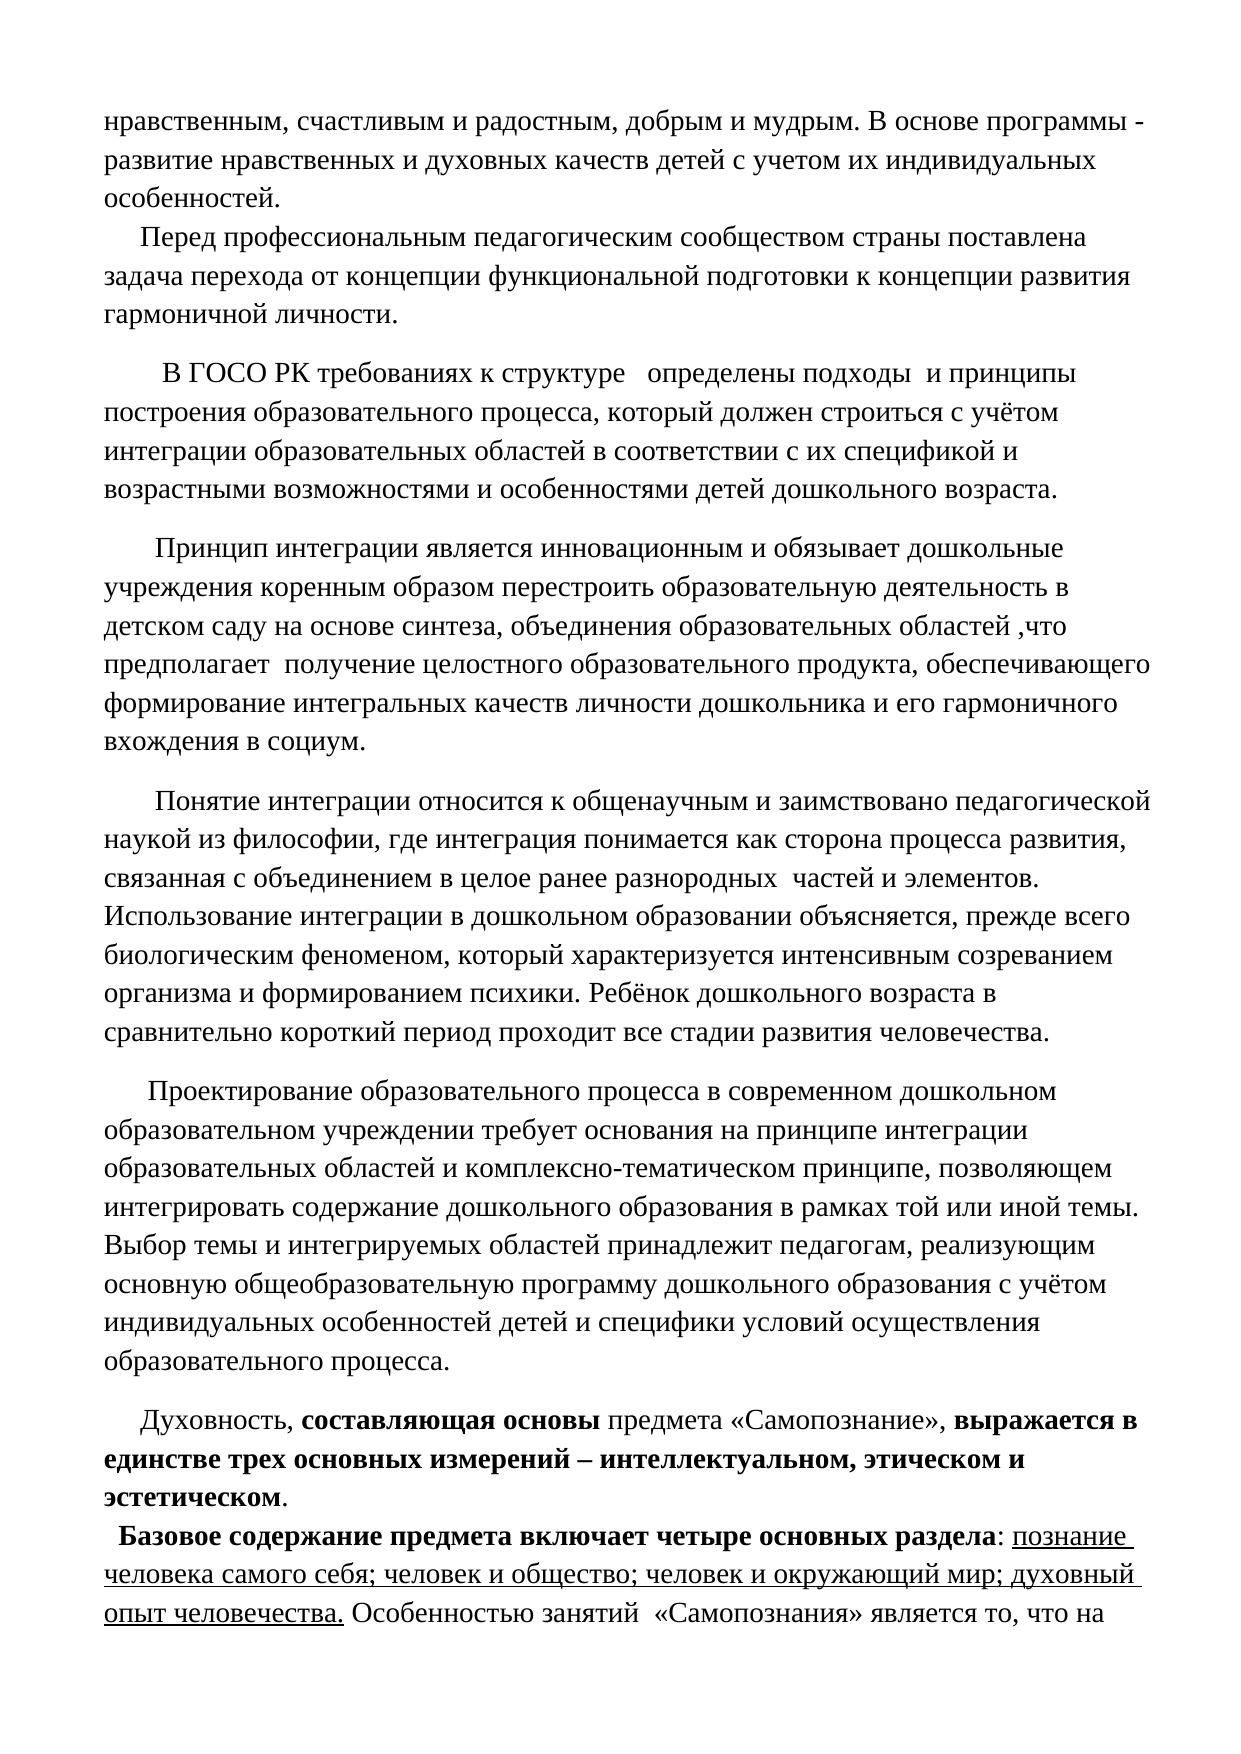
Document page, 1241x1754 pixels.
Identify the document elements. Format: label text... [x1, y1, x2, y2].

text Понятие интеграции относится к общенаучным и заимствовано педагогической наукой из философии, где интеграция понимается как сторона процесса развития, связанная с объединением в целое ранее разнородных частей и элементов. Использование интеграции в дошкольном образовании объясняется, прежде всего биологическим феноменом, который характеризуется интенсивным созреванием организма и формированием психики. Ребёнок дошкольного возраста в сравнительно короткий период проходит все стадии развития человечества. [103, 783, 1152, 1047]
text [103, 103, 1152, 330]
text Принцип интеграции является инновационным и обязывает дошкольные учреждения коренным образом перестроить образовательную деятельность в детском саду на основе синтеза, объединения образовательных областей ,что предполагает получение целостного образовательного продукта, обеспечивающего формирование интегральных качеств личности дошкольника и его гармоничного вхождения в социум. [103, 531, 1152, 757]
text Проектирование образовательного процесса в современном дошкольном образовательном учреждении требует основания на принципе интеграции образовательных областей и комплексно-тематическом принципе, позволяющем интегрировать содержание дошкольного образования в рамках той или иной темы. Выбор темы и интегрируемых областей принадлежит педагогам, реализующим основную общеобразовательную программу дошкольного образования с учётом индивидуальных особенностей детей и специфики условий осуществления образовательного процесса. [103, 1073, 1152, 1377]
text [103, 1402, 1152, 1629]
text В ГОСО РК требованиях к структуре определены подходы и принципы построения образовательного процесса, который должен строиться с учётом интеграции образовательных областей в соответствии с их спецификой и возрастными возможностями и особенностями детей дошкольного возраста. [103, 356, 1152, 505]
